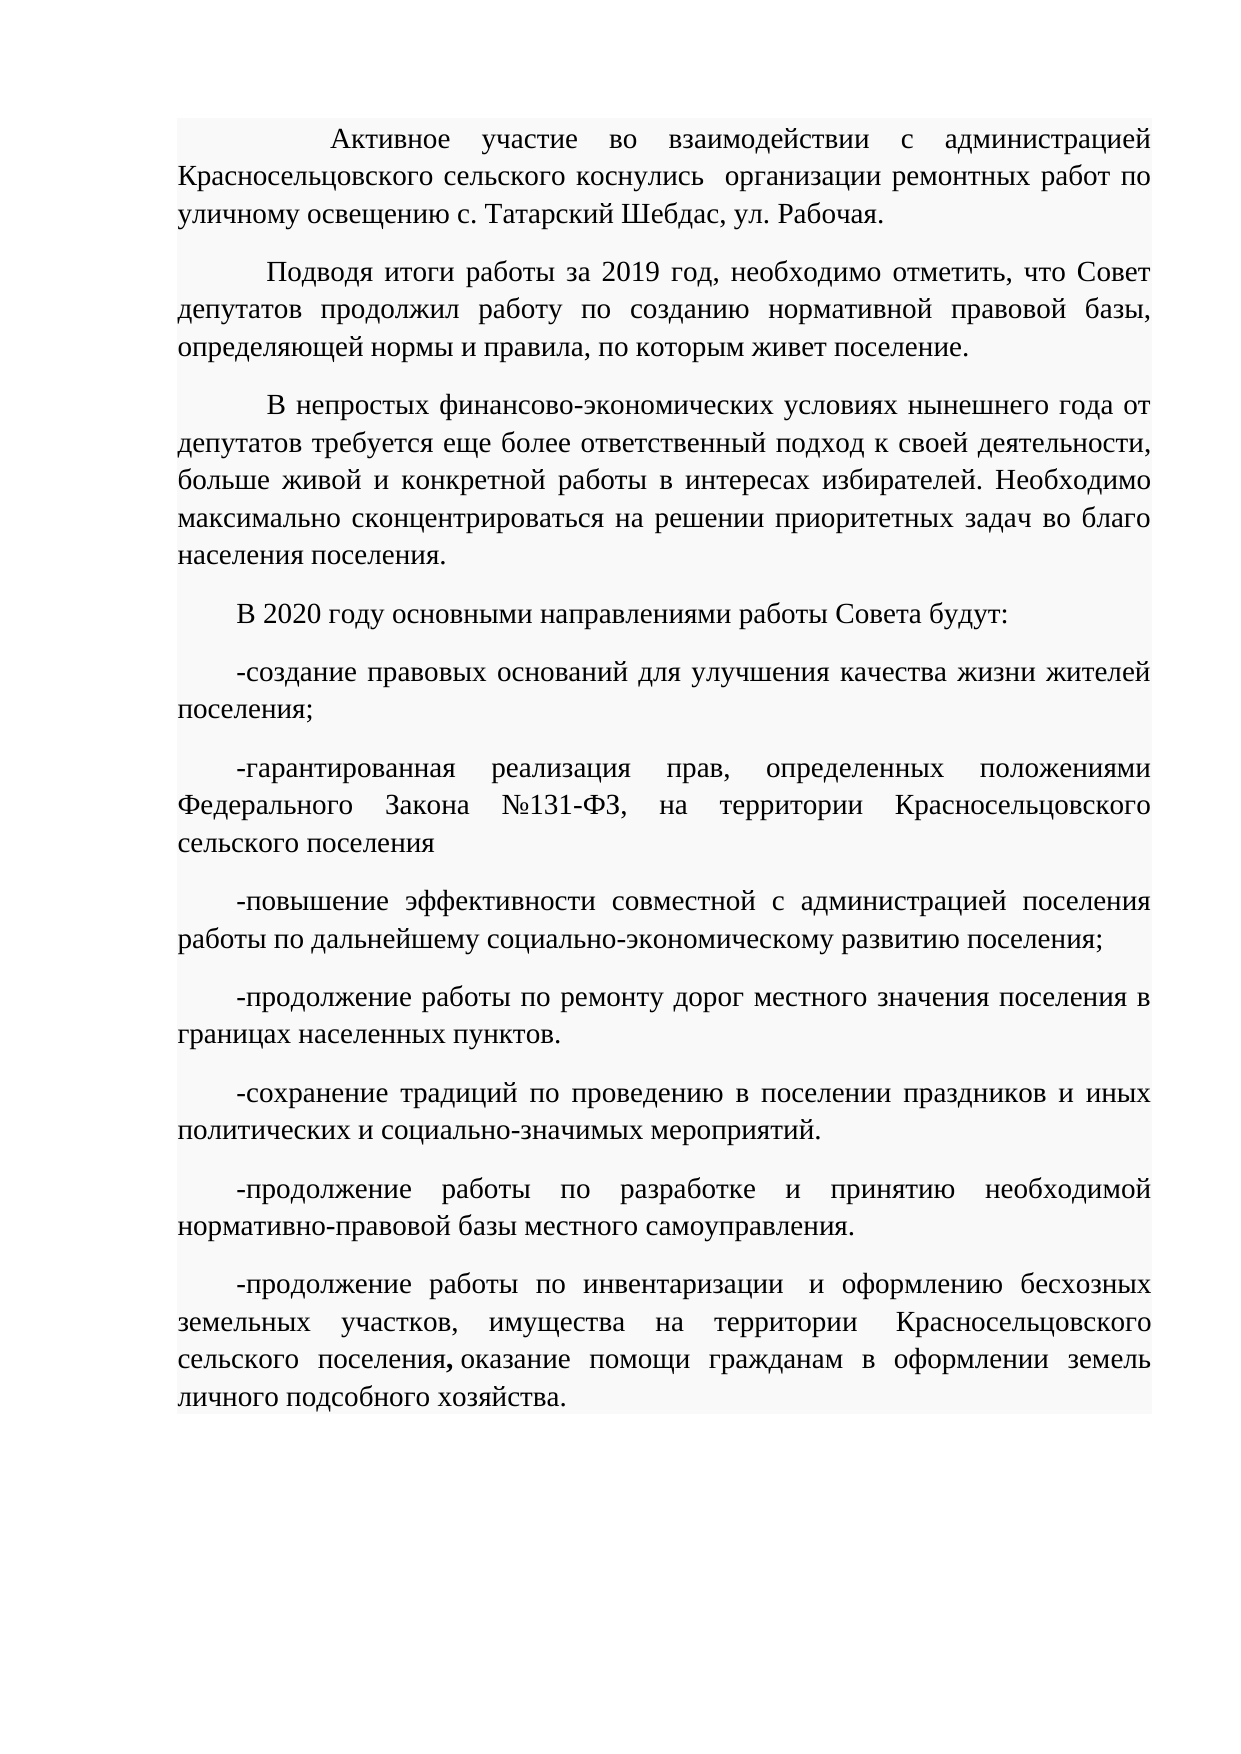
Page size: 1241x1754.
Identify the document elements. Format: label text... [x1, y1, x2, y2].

text -создание правовых оснований для улучшения качества жизни жителей поселения; [177, 651, 1152, 726]
text -продолжение работы по инвентаризации и оформлению бесхозных земельных участков, имущества на территории Красносельцовского сельского поселения, оказание помощи гражданам в оформлении земель личного подсобного хозяйства. [177, 1264, 1152, 1414]
text В 2020 году основными направлениями работы Совета будут: [177, 593, 1152, 631]
text Подводя итоги работы за 2019 год, необходимо отметить, что Совет депутатов продолжил работу по созданию нормативной правовой базы, определяющей нормы и правила, по которым живет поселение. [177, 251, 1152, 364]
text Активное участие во взаимодействии с администрацией Красносельцовского сельского коснулись организации ремонтных работ по уличному освещению с. Татарский Шебдас, ул. Рабочая. [177, 118, 1152, 231]
text -продолжение работы по разработке и принятию необходимой нормативно-правовой базы местного самоуправления. [177, 1168, 1152, 1243]
text -продолжение работы по ремонту дорог местного значения поселения в границах населенных пунктов. [177, 976, 1152, 1051]
text -гарантированная реализация прав, определенных положениями Федерального Закона №131-ФЗ, на территории Красносельцовского сельского поселения [177, 747, 1152, 860]
text В непростых финансово-экономических условиях нынешнего года от депутатов требуется еще более ответственный подход к своей деятельности, больше живой и конкретной работы в интересах избирателей. Необходимо максимально сконцентрироваться на решении приоритетных задач во благо населения поселения. [177, 385, 1152, 572]
text -сохранение традиций по проведению в поселении праздников и иных политических и социально-значимых мероприятий. [177, 1072, 1152, 1147]
text -повышение эффективности совместной с администрацией поселения работы по дальнейшему социально-экономическому развитию поселения; [177, 881, 1152, 956]
